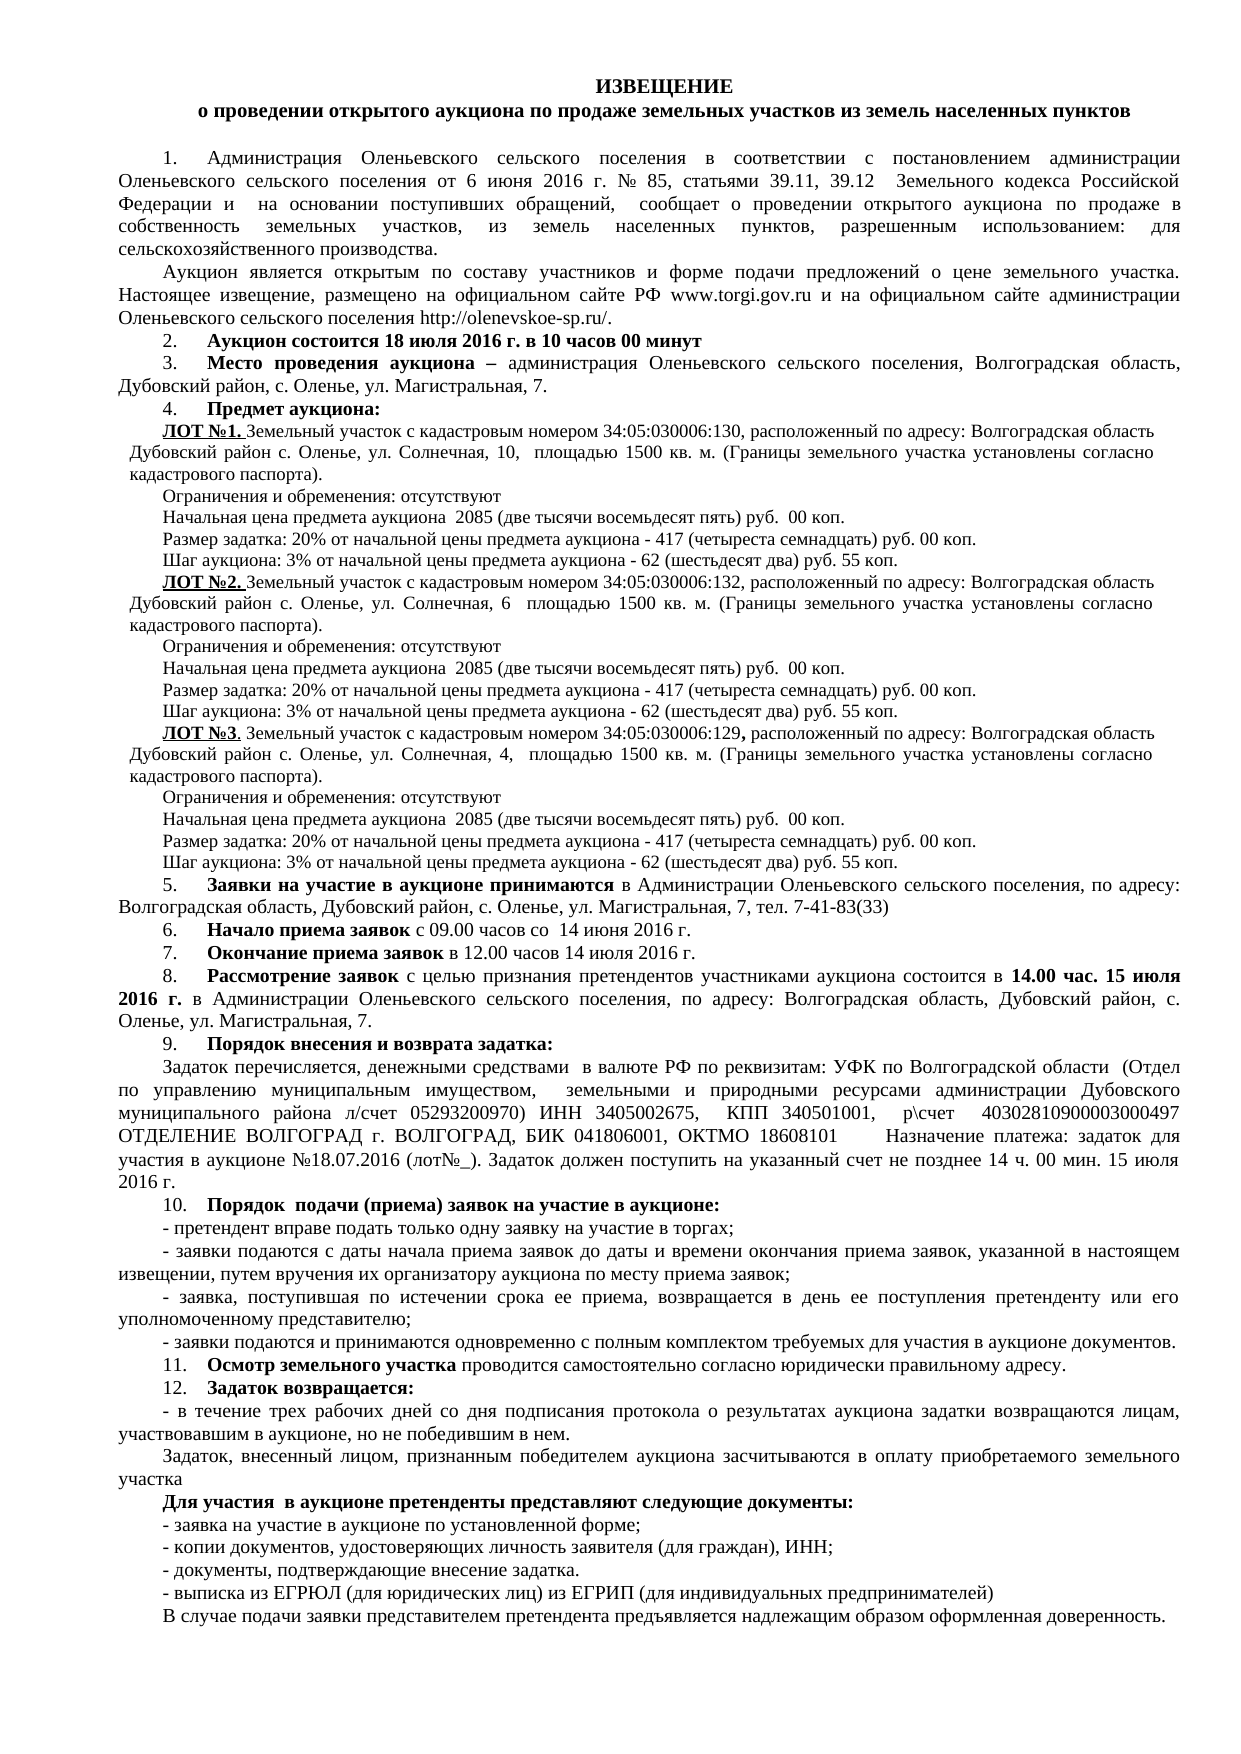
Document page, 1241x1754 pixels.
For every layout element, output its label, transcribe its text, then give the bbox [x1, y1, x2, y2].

list Порядок внесения и возврата задатка: [118, 1032, 1181, 1055]
text - документы, подтверждающие внесение задатка. [118, 1558, 1181, 1581]
text - заявки подаются с даты начала приема заявок до даты и времени окончания приема заявок, указанной в настоящем извещении, путем вручения их организатору аукциона по месту приема заявок; [118, 1239, 1181, 1284]
list Порядок подачи (приема) заявок на участие в аукционе: [118, 1193, 1181, 1216]
text ИЗВЕЩЕНИЕ [177, 74, 1152, 98]
text Задаток, внесенный лицом, признанным победителем аукциона засчитываются в оплату приобретаемого земельного участка [118, 1444, 1181, 1490]
text Для участия в аукционе претенденты представляют следующие документы: [118, 1490, 1181, 1513]
list Начало приема заявок с 09.00 часов со 14 июня 2016 г. [118, 918, 1181, 941]
list Окончание приема заявок в 12.00 часов 14 июля 2016 г. [118, 941, 1181, 964]
text Задаток перечисляется, денежными средствами в валюте РФ по реквизитам: УФК по Волгоградской области (Отдел по управлению муниципальным имуществом, земельными и природными ресурсами администрации Дубовского муниципального района л/счет 05293200970) ИНН 3405002675, КПП 340501001, р\счет 40302810900003000497 ОТДЕЛЕНИЕ ВОЛГОГРАД г. ВОЛГОГРАД, БИК 041806001, ОКТМО 18608101 Назначение платежа: задаток для участия в аукционе №18.07.2016 (лот№_). Задаток должен поступить на указанный счет не позднее 14 ч. 00 мин. 15 июля 2016 г. [118, 1055, 1181, 1193]
table_cell ЛОТ №2. Земельный участок с кадастровым номером 34:05:030006:132, расположенный по адресу: Волгоградская область Дубовский район с. Оленье, ул. Солнечная, 6 площадью 1500 кв. м. (Границы земельного участка установлены согласно кадастрового паспорта). Ограничения и обременения: отсутствуют Начальная цена предмета аукциона 2085 (две тысячи восемьдесят пять) руб. 00 коп. Размер задатка: 20% от начальной цены предмета аукциона - 417 (четыреста семнадцать) руб. 00 коп. Шаг аукциона: 3% от начальной цены предмета аукциона - 62 (шестьдесят два) руб. 55 коп. [118, 571, 1167, 722]
text - претендент вправе подать только одну заявку на участие в торгах; [118, 1216, 1181, 1239]
list Администрация Оленьевского сельского поселения в соответствии с постановлением администрации Оленьевского сельского поселения от 6 июня 2016 г. № 85, статьями 39.11, 39.12 Земельного кодекса Российской Федерации и на основании поступивших обращений, сообщает о проведении открытого аукциона по продаже в собственность земельных участков, из земель населенных пунктов, разрешенным использованием: для сельскохозяйственного производства. [118, 146, 1181, 260]
text В случае подачи заявки представителем претендента предъявляется надлежащим образом оформленная доверенность. [118, 1604, 1181, 1627]
text Аукцион является открытым по составу участников и форме подачи предложений о цене земельного участка. Настоящее извещение, размещено на официальном сайте РФ www.torgi.gov.ru и на официальном сайте администрации Оленьевского сельского поселения http://olenevskoe-sp.ru/. [118, 260, 1181, 328]
text - заявка, поступившая по истечении срока ее приема, возвращается в день ее поступления претенденту или его уполномоченному представителю; [118, 1284, 1181, 1330]
list Задаток возвращается: [118, 1376, 1181, 1399]
text - заявка на участие в аукционе по установленной форме; [118, 1513, 1181, 1536]
list Заявки на участие в аукционе принимаются в Администрации Оленьевского сельского поселения, по адресу: Волгоградская область, Дубовский район, с. Оленье, ул. Магистральная, 7, тел. 7-41-83(33) [118, 873, 1181, 918]
text - копии документов, удостоверяющих личность заявителя (для граждан), ИНН; [118, 1536, 1181, 1558]
text - в течение трех рабочих дней со дня подписания протокола о результатах аукциона задатки возвращаются лицам, участвовавшим в аукционе, но не победившим в нем. [118, 1399, 1181, 1444]
list Предмет аукциона: [118, 397, 1181, 420]
list Осмотр земельного участка проводится самостоятельно согласно юридически правильному адресу. [118, 1353, 1181, 1376]
list Аукцион состоится 18 июля 2016 г. в 10 часов 00 минут [118, 328, 1181, 351]
table_cell ЛОТ №3. Земельный участок с кадастровым номером 34:05:030006:129, расположенный по адресу: Волгоградская область Дубовский район с. Оленье, ул. Солнечная, 4, площадью 1500 кв. м. (Границы земельного участка установлены согласно кадастрового паспорта). Ограничения и обременения: отсутствуют Начальная цена предмета аукциона 2085 (две тысячи восемьдесят пять) руб. 00 коп. Размер задатка: 20% от начальной цены предмета аукциона - 417 (четыреста семнадцать) руб. 00 коп. Шаг аукциона: 3% от начальной цены предмета аукциона - 62 (шестьдесят два) руб. 55 коп. [118, 722, 1167, 873]
list Рассмотрение заявок с целью признания претендентов участниками аукциона состоится в 14.00 час. 15 июля 2016 г. в Администрации Оленьевского сельского поселения, по адресу: Волгоградская область, Дубовский район, с. Оленье, ул. Магистральная, 7. [118, 964, 1181, 1032]
text о проведении открытого аукциона по продаже земельных участков из земель населенных пунктов [177, 98, 1152, 122]
text - выписка из ЕГРЮЛ (для юридических лиц) из ЕГРИП (для индивидуальных предпринимателей) [118, 1581, 1181, 1604]
text - заявки подаются и принимаются одновременно с полным комплектом требуемых для участия в аукционе документов. [118, 1330, 1181, 1353]
table_header ЛОТ №1. Земельный участок с кадастровым номером 34:05:030006:130, расположенный по адресу: Волгоградская область Дубовский район с. Оленье, ул. Солнечная, 10, площадью 1500 кв. м. (Границы земельного участка установлены согласно кадастрового паспорта). Ограничения и обременения: отсутствуют Начальная цена предмета аукциона 2085 (две тысячи восемьдесят пять) руб. 00 коп. Размер задатка: 20% от начальной цены предмета аукциона - 417 (четыреста семнадцать) руб. 00 коп. Шаг аукциона: 3% от начальной цены предмета аукциона - 62 (шестьдесят два) руб. 55 коп. [118, 420, 1167, 571]
list Место проведения аукциона – администрация Оленьевского сельского поселения, Волгоградская область, Дубовский район, с. Оленье, ул. Магистральная, 7. [118, 351, 1181, 397]
